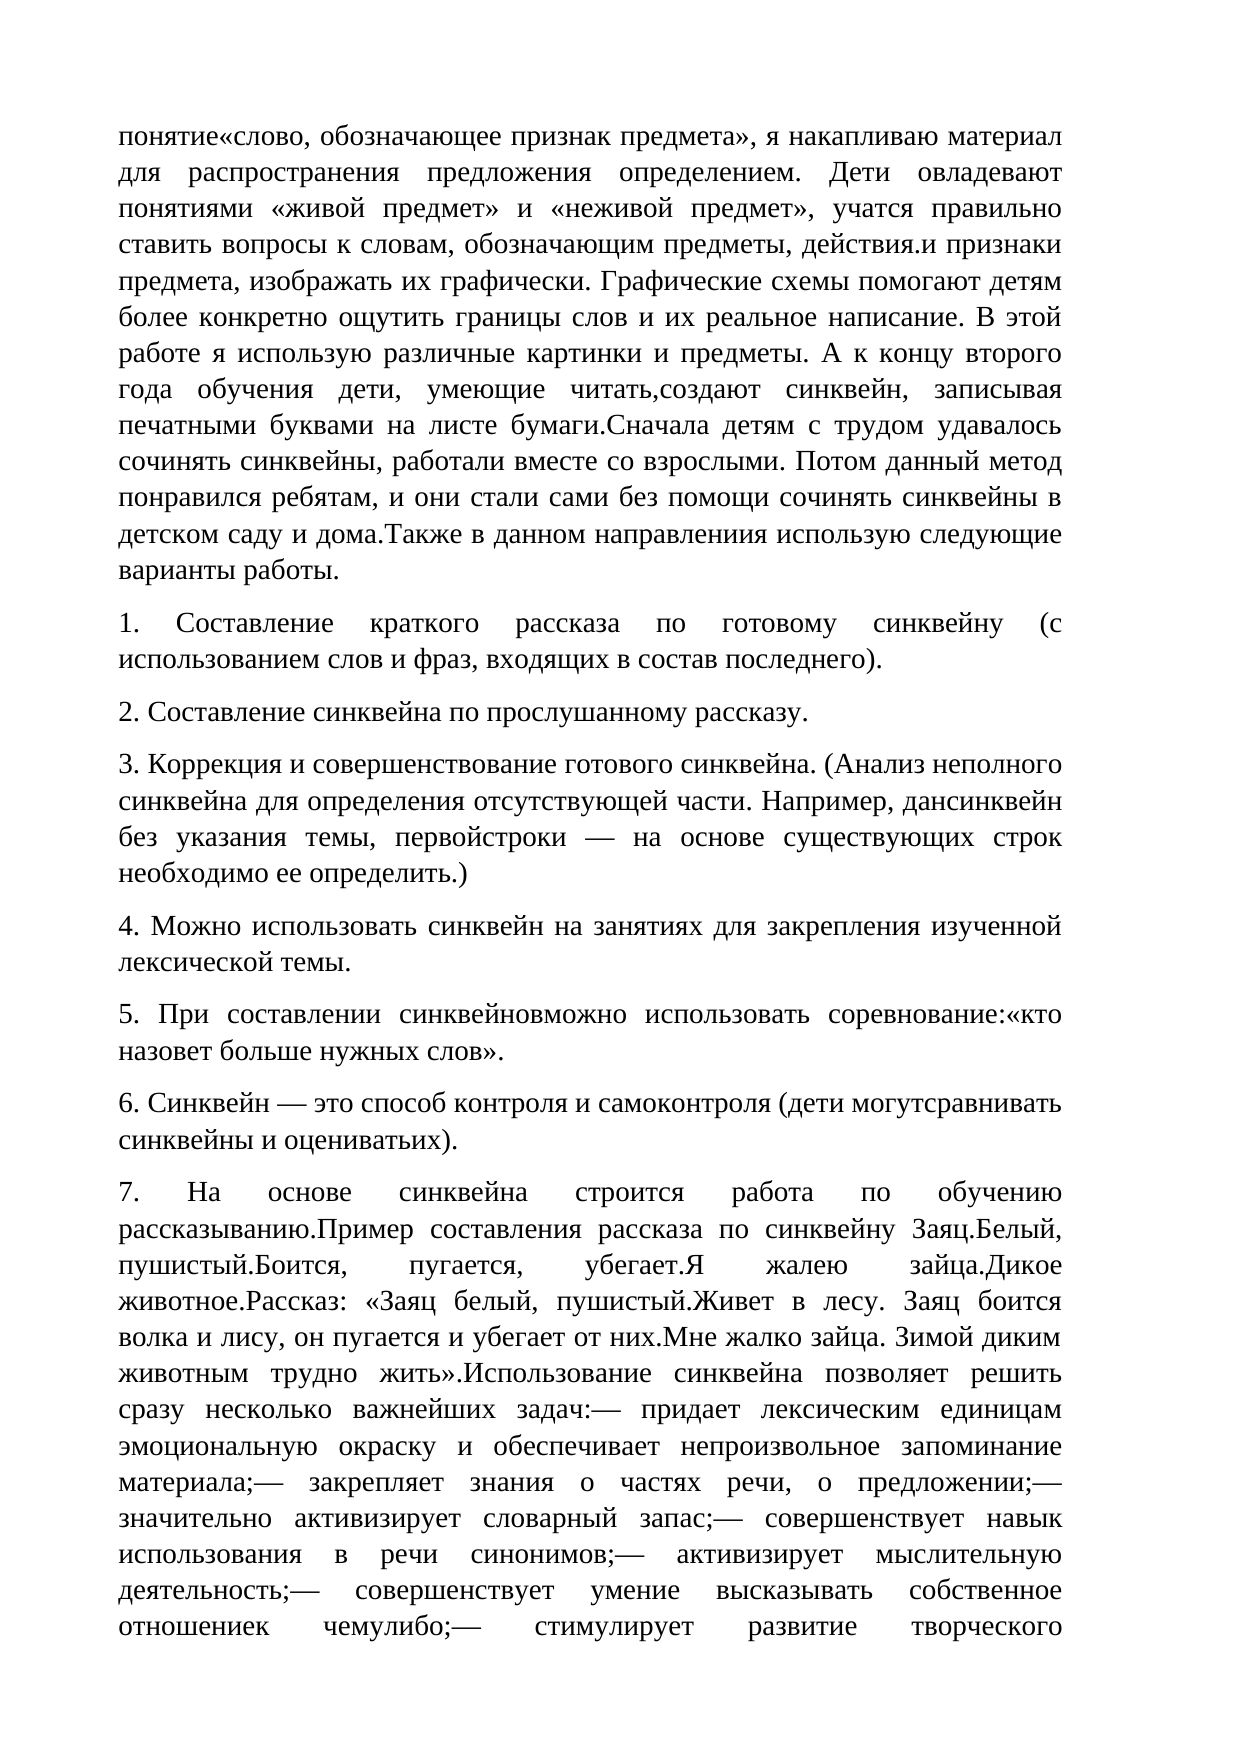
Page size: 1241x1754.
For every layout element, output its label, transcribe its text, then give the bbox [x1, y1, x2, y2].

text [118, 1174, 1063, 1642]
text 4. Можно использовать синквейн на занятиях для закрепления изученной лексической темы. [118, 908, 1063, 977]
text 3. Коррекция и совершенствование готового синквейна. (Анализ неполного синквейна для определения отсутствующей части. Например, дансинквейн без указания темы, первойстроки — на основе существующих строк необходимо ее определить.) [118, 746, 1063, 888]
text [118, 118, 1063, 585]
text 5. При составлении синквейновможно использовать соревнование:«кто назовет больше нужных слов». [118, 997, 1063, 1066]
text 2. Составление синквейна по прослушанному рассказу. [118, 694, 1063, 727]
text 1. Составление краткого рассказа по готовому синквейну (с использованием слов и фраз, входящих в состав последнего). [118, 605, 1063, 674]
text 6. Синквейн — это способ контроля и самоконтроля (дети могутсравнивать синквейны и оцениватьих). [118, 1086, 1063, 1155]
